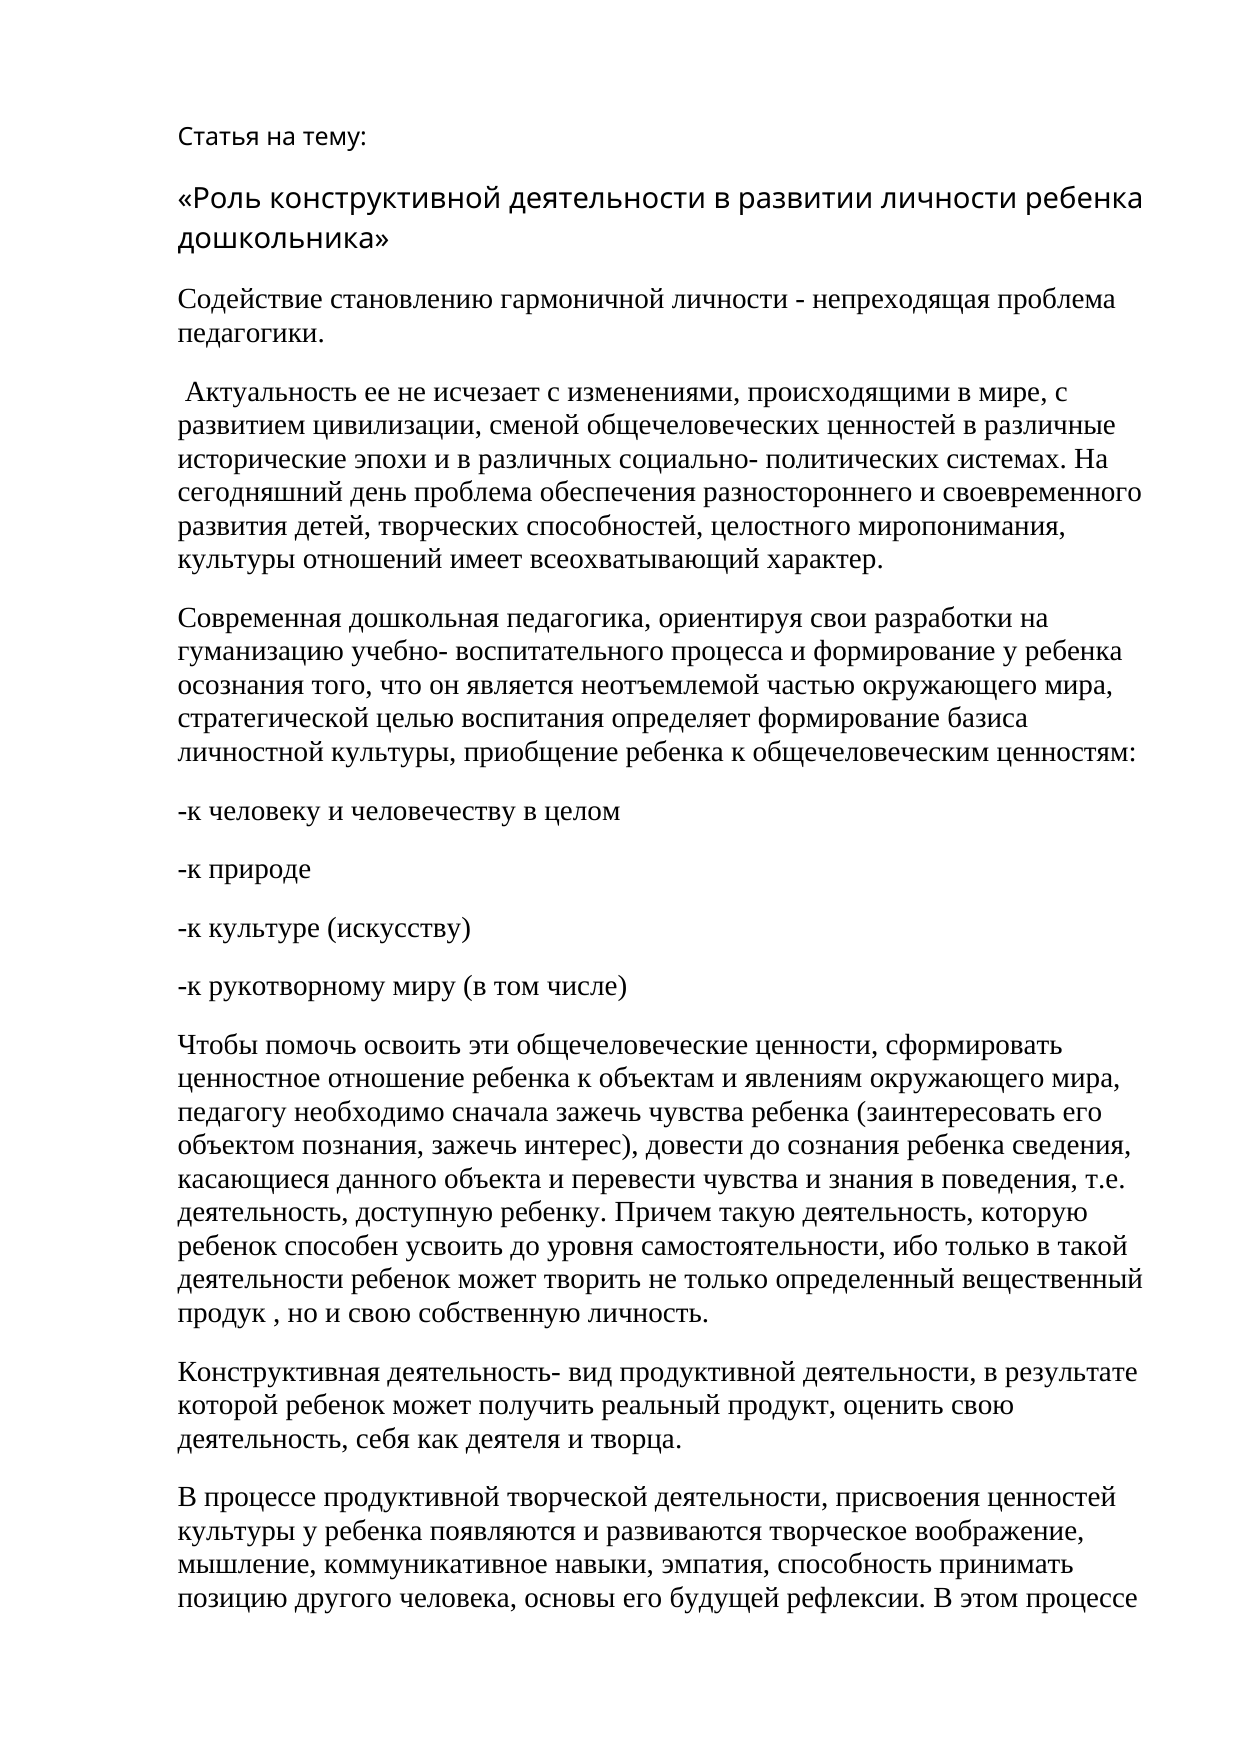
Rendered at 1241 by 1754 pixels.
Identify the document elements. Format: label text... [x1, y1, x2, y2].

text Актуальность ее не исчезает с изменениями, происходящими в мире, с развитием цивилизации, сменой общечеловеческих ценностей в различные исторические эпохи и в различных социально- политических системах. На сегодняшний день проблема обеспечения разностороннего и своевременного развития детей, творческих способностей, целостного миропонимания, культуры отношений имеет всеохватывающий характер. [177, 374, 1152, 575]
text Содействие становлению гармоничной личности - непреходящая проблема педагогики. [177, 282, 1152, 349]
text -к человеку и человечеству в целом [177, 793, 1152, 826]
text Чтобы помочь освоить эти общечеловеческие ценности, сформировать ценностное отношение ребенка к объектам и явлениям окружающего мира, педагогу необходимо сначала зажечь чувства ребенка (заинтересовать его объектом познания, зажечь интерес), довести до сознания ребенка сведения, касающиеся данного объекта и перевести чувства и знания в поведения, т.е. деятельность, доступную ребенку. Причем такую деятельность, которую ребенок способен усвоить до уровня самостоятельности, ибо только в такой деятельности ребенок может творить не только определенный вещественный продук , но и свою собственную личность. [177, 1027, 1152, 1329]
text -к рукотворному миру (в том числе) [177, 968, 1152, 1002]
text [177, 1479, 1152, 1613]
text «Роль конструктивной деятельности в развитии личности ребенка дошкольника» [177, 177, 1152, 257]
text Современная дошкольная педагогика, ориентируя свои разработки на гуманизацию учебно- воспитательного процесса и формирование у ребенка осознания того, что он является неотъемлемой частью окружающего мира, стратегической целью воспитания определяет формирование базиса личностной культуры, приобщение ребенка к общечеловеческим ценностям: [177, 600, 1152, 768]
text Конструктивная деятельность- вид продуктивной деятельности, в результате которой ребенок может получить реальный продукт, оценить свою деятельность, себя как деятеля и творца. [177, 1354, 1152, 1454]
text Статья на тему: [177, 118, 1152, 152]
text -к культуре (искусству) [177, 910, 1152, 943]
text -к природе [177, 851, 1152, 885]
